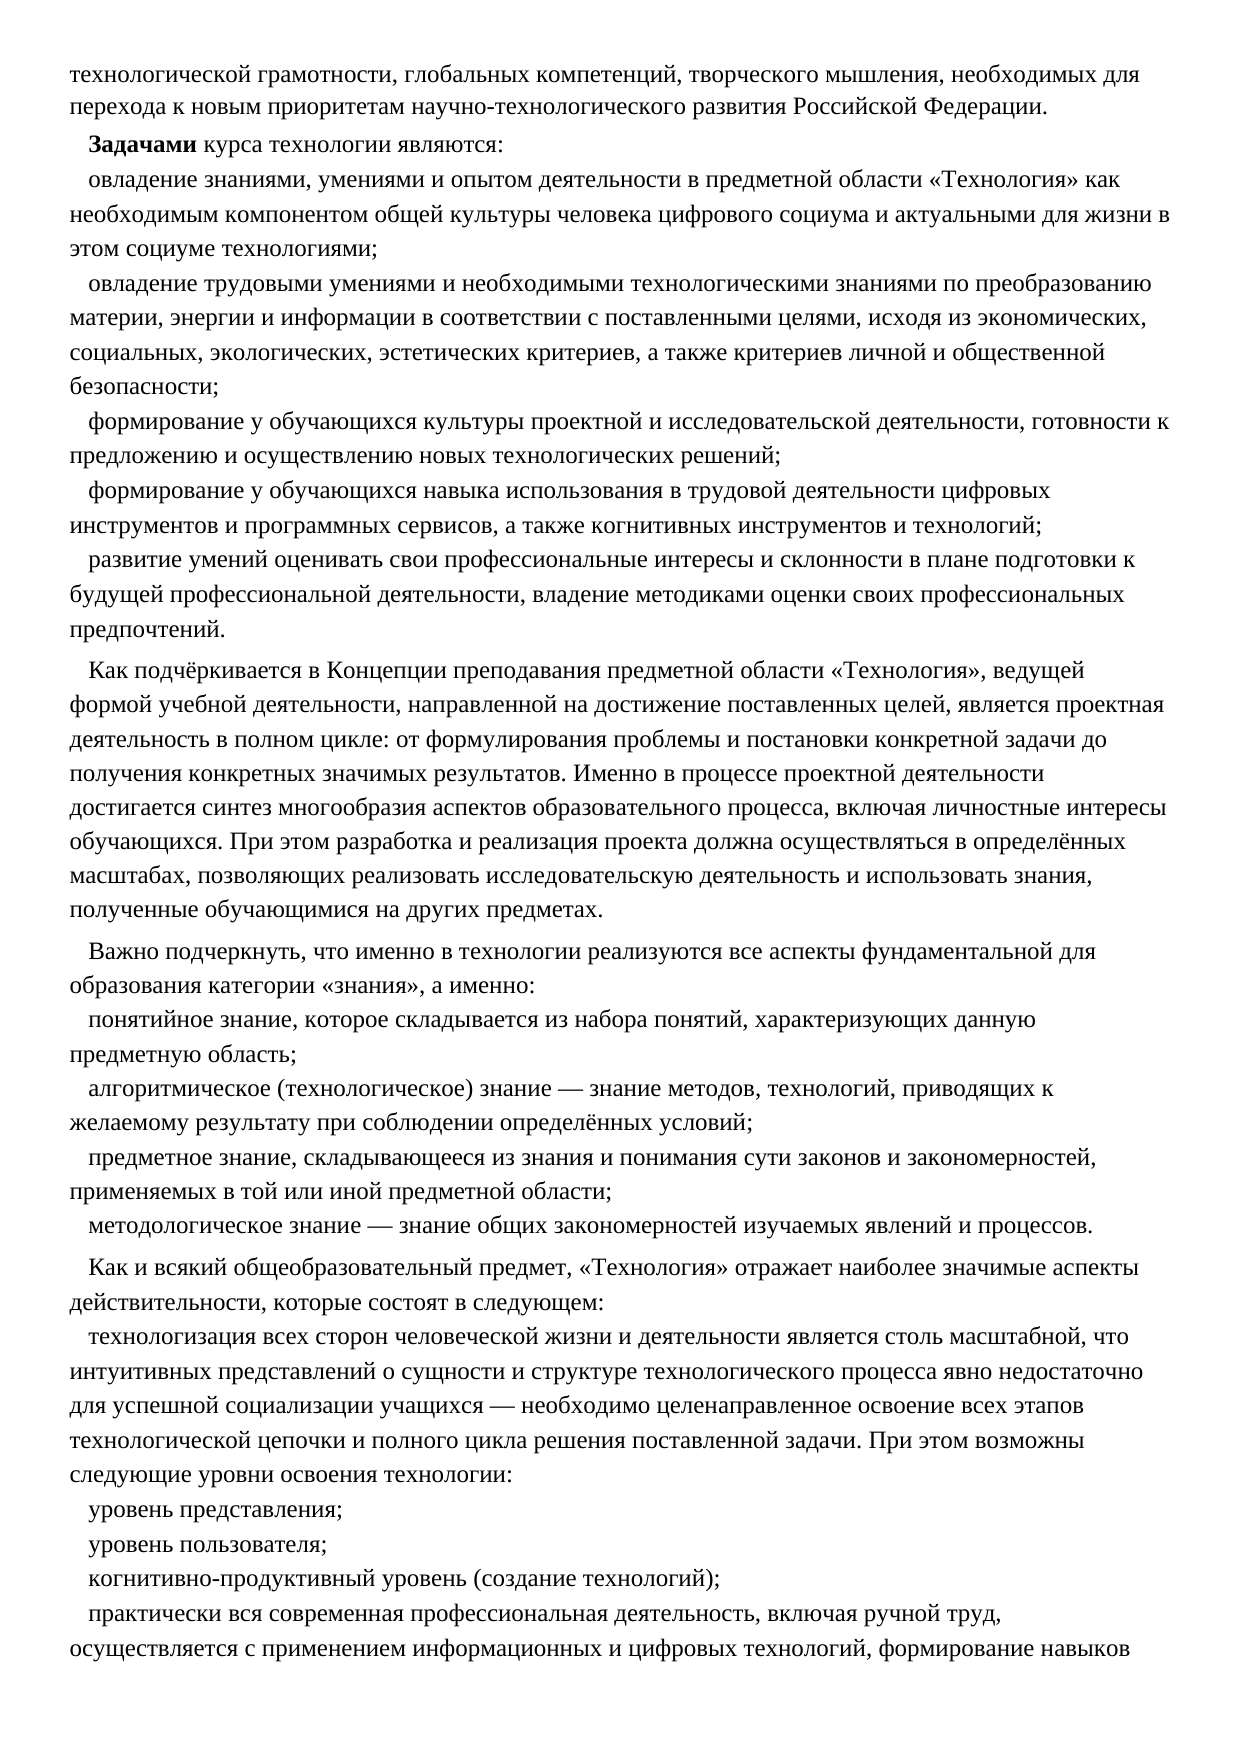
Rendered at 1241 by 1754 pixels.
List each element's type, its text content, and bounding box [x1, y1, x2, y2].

text технологической грамотности, глобальных компетенций, творческого мышления, необходимых для перехода к новым приоритетам научно-технологического развития Российской Федерации. [69, 59, 1142, 119]
text Задачами курса технологии являются: овладение знаниями, умениями и опытом деятельности в предметной области «Технология» как необходимым компонентом общей культуры человека цифрового социума и актуальными для жизни в этом социуме технологиями; овладение трудовыми умениями и необходимыми технологическими знаниями по преобразованию материи, энергии и информации в соответствии с поставленными целями, исходя из экономических, социальных, экологических, эстетических критериев, а также критериев личной и общественной безопасности; формирование у обучающихся культуры проектной и исследовательской деятельности, готовности к предложению и осуществлению новых технологических решений; формирование у обучающихся навыка использования в трудовой деятельности цифровых инструментов и программных сервисов, а также когнитивных инструментов и технологий; развитие умений оценивать свои профессиональные интересы и склонности в плане подготовки к будущей профессиональной деятельности, владение методиками оценки своих профессиональных предпочтений. [69, 129, 1172, 642]
text Как подчёркивается в Концепции преподавания предметной области «Технология», ведущей формой учебной деятельности, направленной на достижение поставленных целей, является проектная деятельность в полном цикле: от формулирования проблемы и постановки конкретной задачи до получения конкретных значимых результатов. Именно в процессе проектной деятельности достигается синтез многообразия аспектов образовательного процесса, включая личностные интересы обучающихся. При этом разработка и реализация проекта должна осуществляться в определённых масштабах, позволяющих реализовать исследовательскую деятельность и использовать знания, полученные обучающимися на других предметах. [69, 655, 1172, 923]
text Важно подчеркнуть, что именно в технологии реализуются все аспекты фундаментальной для образования категории «знания», а именно: понятийное знание, которое складывается из набора понятий, характеризующих данную предметную область; алгоритмическое (технологическое) знание — знание методов, технологий, приводящих к желаемому результату при соблюдении определённых условий; предметное знание, складывающееся из знания и понимания сути законов и закономерностей, применяемых в той или иной предметной области; методологическое знание — знание общих закономерностей изучаемых явлений и процессов. [69, 936, 1097, 1239]
text Как и всякий общеобразовательный предмет, «Технология» отражает наиболее значимые аспекты действительности, которые состоят в следующем: технологизация всех сторон человеческой жизни и деятельности является столь масштабной, что интуитивных представлений о сущности и структуре технологического процесса явно недостаточно для успешной социализации учащихся — необходимо целенаправленное освоение всех этапов технологической цепочки и полного цикла решения поставленной задачи. При этом возможны следующие уровни освоения технологии: уровень представления; уровень пользователя; когнитивно-продуктивный уровень (создание технологий); практически вся современная профессиональная деятельность, включая ручной труд, осуществляется с применением информационных и цифровых технологий, формирование навыков [69, 1252, 1157, 1662]
